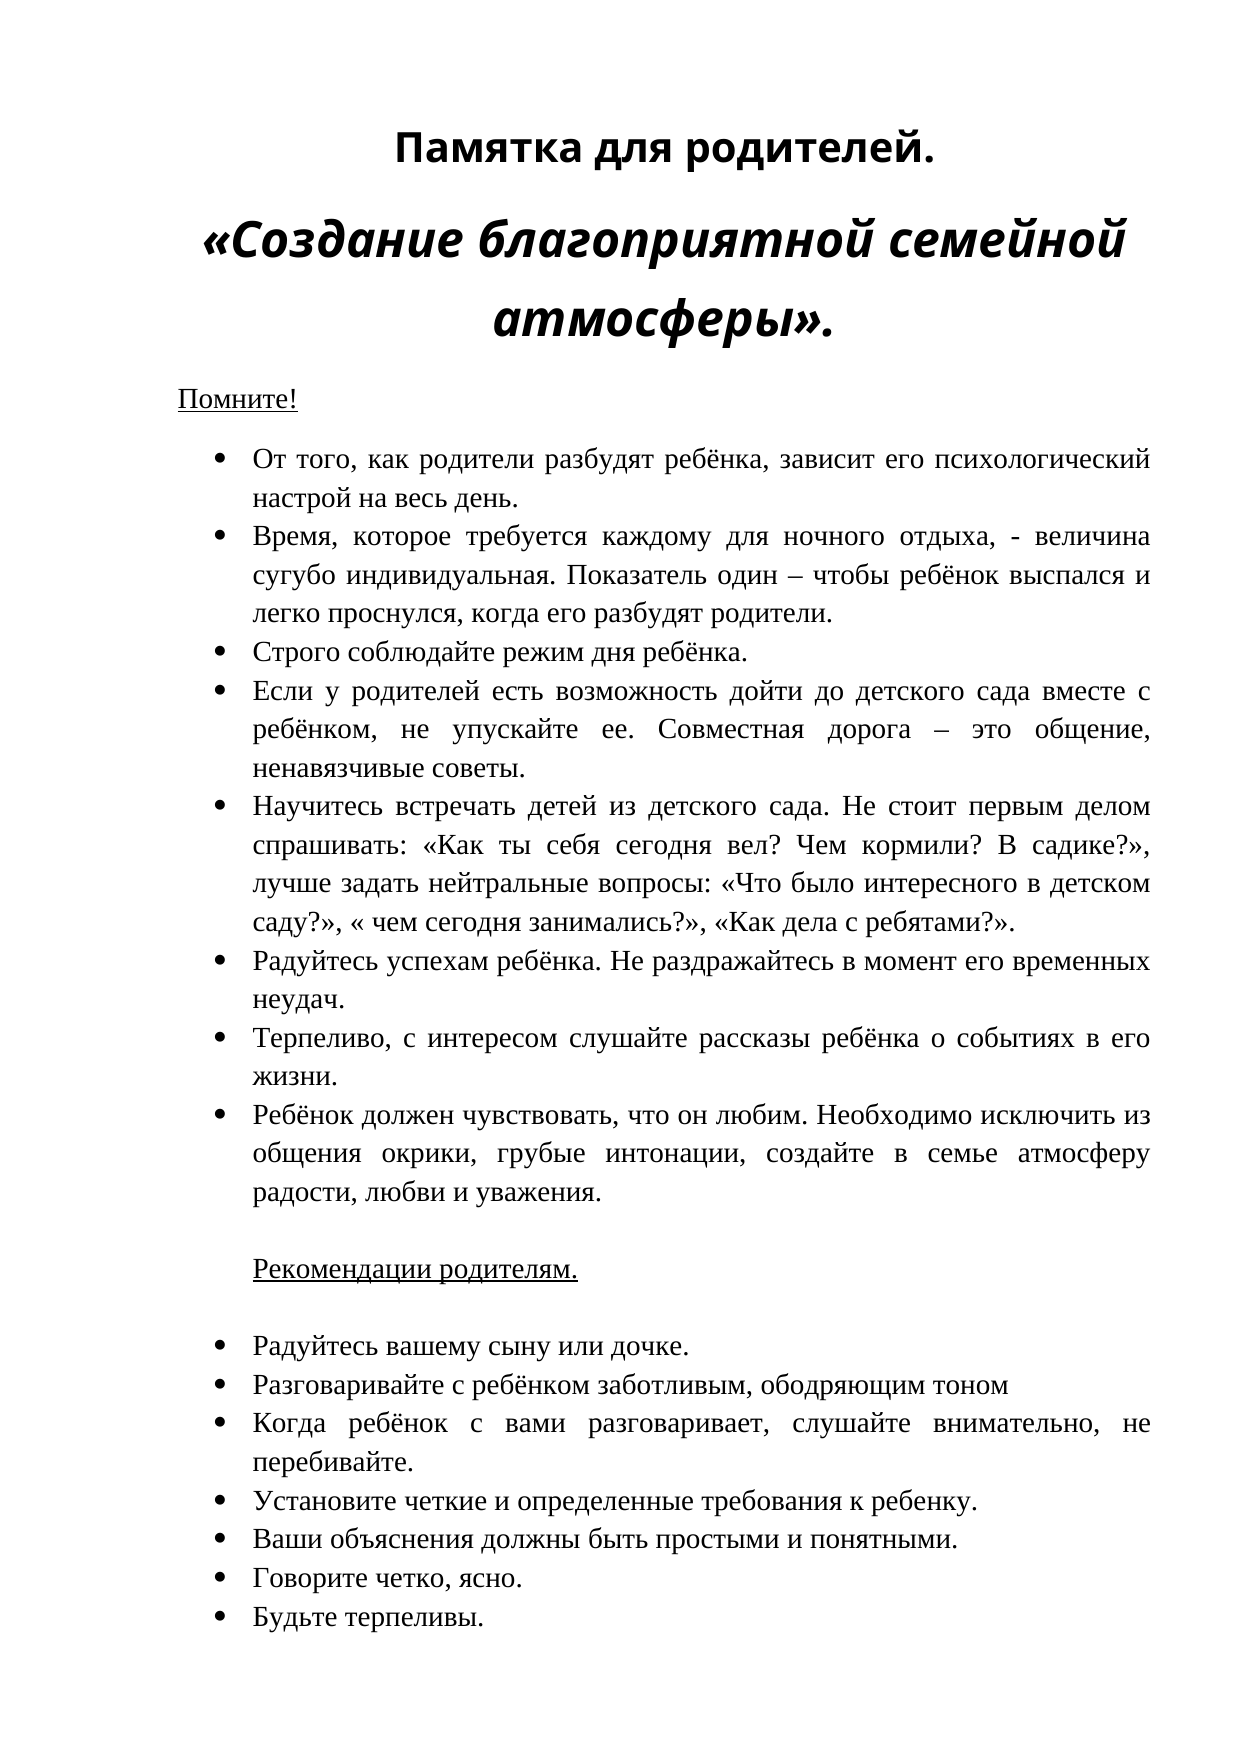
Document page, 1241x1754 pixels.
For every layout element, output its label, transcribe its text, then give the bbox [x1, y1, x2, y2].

text Помните! [177, 382, 1152, 415]
list Ребёнок должен чувствовать, что он любим. Необходимо исключить из общения окрики, грубые интонации, создайте в семье атмосферу радости, любви и уважения. [215, 1097, 1152, 1208]
list Строго соблюдайте режим дня ребёнка. [215, 634, 1152, 668]
text «Создание благоприятной семейной атмосферы». [177, 204, 1152, 351]
list Радуйтесь вашему сыну или дочке. [215, 1328, 1152, 1362]
list Терпеливо, с интересом слушайте рассказы ребёнка о событиях в его жизни. [215, 1020, 1152, 1092]
list Говорите четко, ясно. [215, 1560, 1152, 1594]
list Время, которое требуется каждому для ночного отдыха, - величина сугубо индивидуальная. Показатель один – чтобы ребёнок выспался и легко проснулся, когда его разбудят родители. [215, 518, 1152, 629]
list Будьте терпеливы. [215, 1599, 1152, 1632]
list Радуйтесь успехам ребёнка. Не раздражайтесь в момент его временных неудач. [215, 943, 1152, 1015]
list Когда ребёнок с вами разговаривает, слушайте внимательно, не перебивайте. [215, 1406, 1152, 1478]
list Ваши объяснения должны быть простыми и понятными. [215, 1521, 1152, 1555]
list Разговаривайте с ребёнком заботливым, ободряющим тоном [215, 1367, 1152, 1401]
list Если у родителей есть возможность дойти до детского сада вместе с ребёнком, не упускайте ее. Совместная дорога – это общение, ненавязчивые советы. [215, 673, 1152, 783]
text Памятка для родителей. [177, 118, 1152, 175]
list Научитесь встречать детей из детского сада. Не стоит первым делом спрашивать: «Как ты себя сегодня вел? Чем кормили? В садике?», лучше задать нейтральные вопросы: «Что было интересного в детском саду?», « чем сегодня занимались?», «Как дела с ребятами?». [215, 788, 1152, 938]
list От того, как родители разбудят ребёнка, зависит его психологический настрой на весь день. [215, 441, 1152, 513]
list Установите четкие и определенные требования к ребенку. [215, 1483, 1152, 1516]
list Рекомендации родителям. [252, 1251, 1152, 1285]
